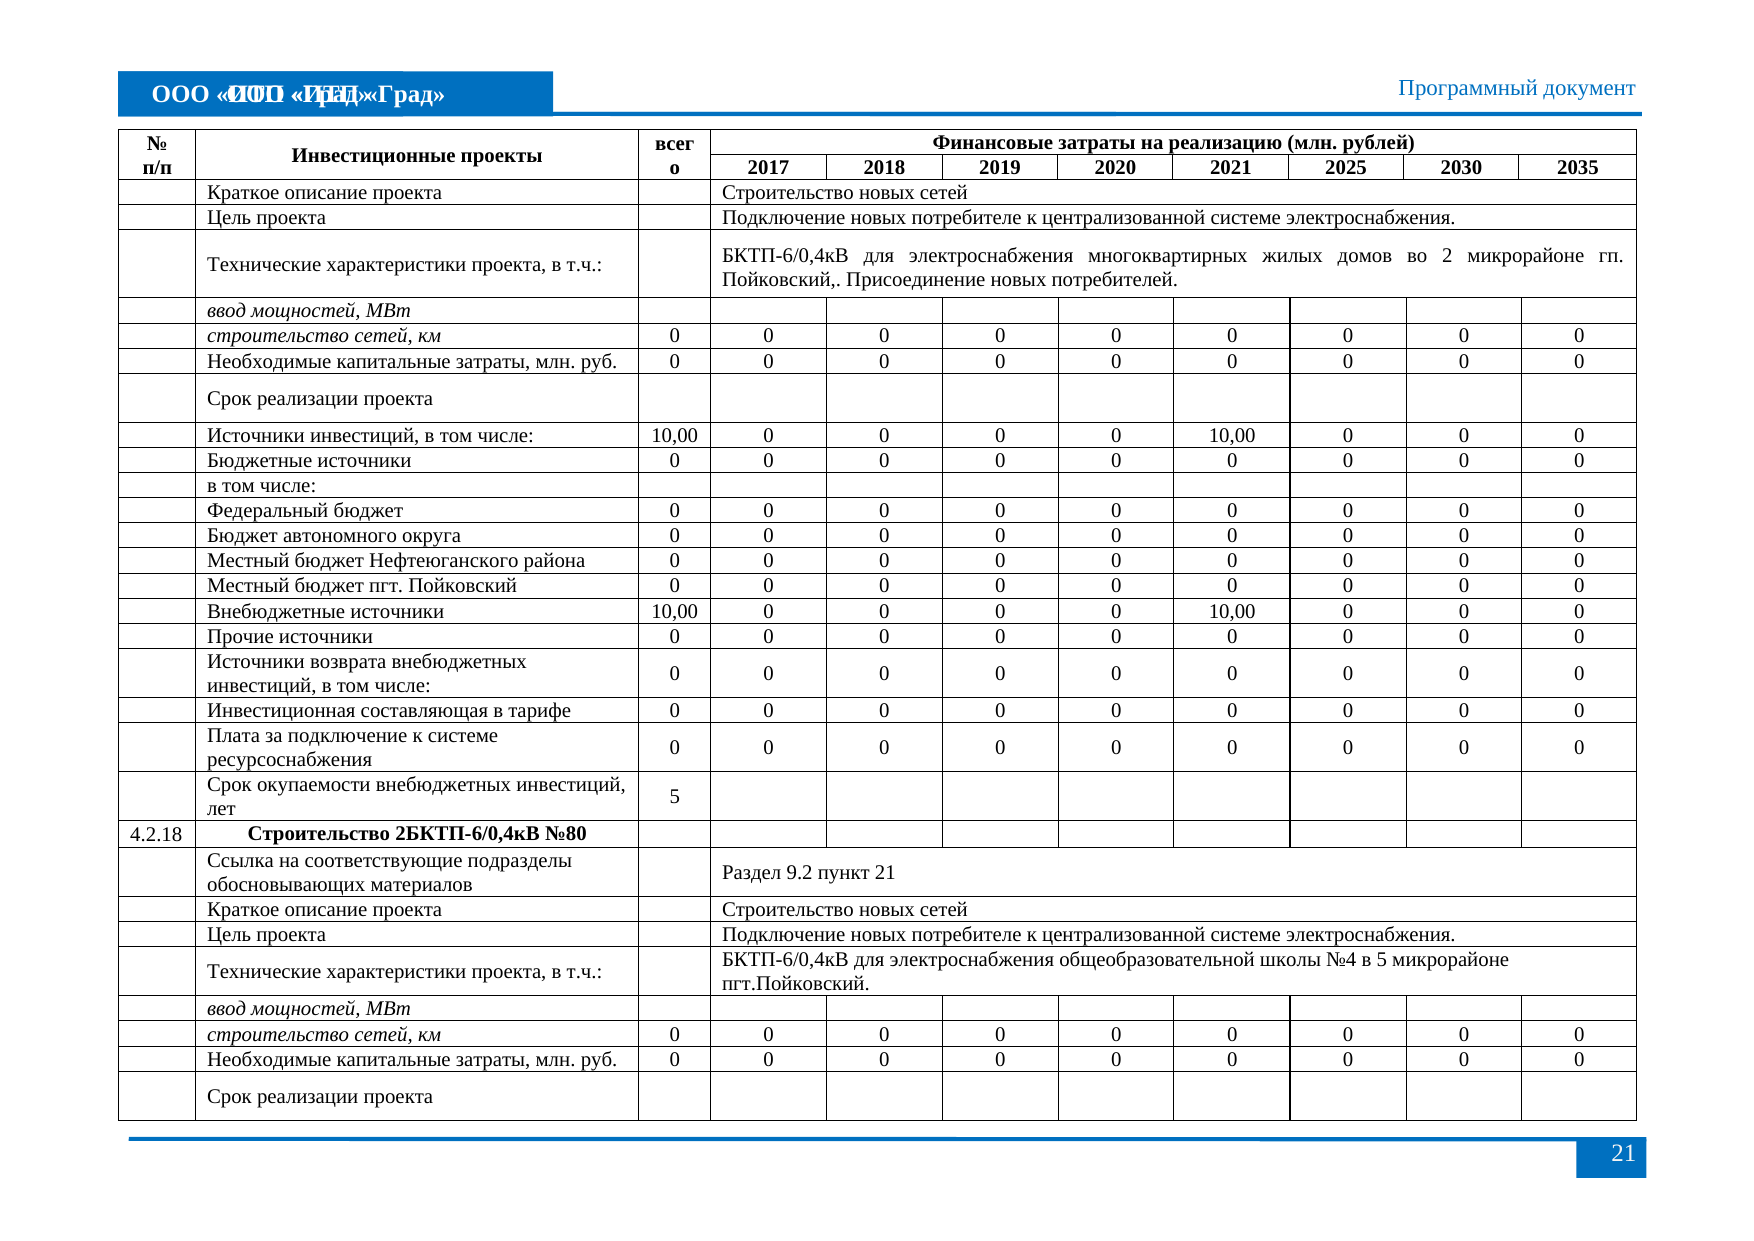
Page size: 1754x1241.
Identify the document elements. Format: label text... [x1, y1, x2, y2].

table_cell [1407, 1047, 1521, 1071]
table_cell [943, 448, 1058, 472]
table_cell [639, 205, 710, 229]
table_header всего [639, 130, 710, 179]
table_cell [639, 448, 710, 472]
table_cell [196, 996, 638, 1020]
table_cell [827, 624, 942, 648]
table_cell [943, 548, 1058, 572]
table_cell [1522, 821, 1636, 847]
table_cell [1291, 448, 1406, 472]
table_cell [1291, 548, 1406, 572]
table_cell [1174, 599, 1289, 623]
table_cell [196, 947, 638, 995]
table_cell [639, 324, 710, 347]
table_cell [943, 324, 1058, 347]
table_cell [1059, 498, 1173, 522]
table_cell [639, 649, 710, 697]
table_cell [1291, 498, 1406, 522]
table_cell 2035 [1519, 155, 1636, 179]
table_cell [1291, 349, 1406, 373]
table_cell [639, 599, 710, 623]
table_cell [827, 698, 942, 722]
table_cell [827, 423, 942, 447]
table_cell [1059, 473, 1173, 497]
table_cell 2018 [827, 155, 942, 179]
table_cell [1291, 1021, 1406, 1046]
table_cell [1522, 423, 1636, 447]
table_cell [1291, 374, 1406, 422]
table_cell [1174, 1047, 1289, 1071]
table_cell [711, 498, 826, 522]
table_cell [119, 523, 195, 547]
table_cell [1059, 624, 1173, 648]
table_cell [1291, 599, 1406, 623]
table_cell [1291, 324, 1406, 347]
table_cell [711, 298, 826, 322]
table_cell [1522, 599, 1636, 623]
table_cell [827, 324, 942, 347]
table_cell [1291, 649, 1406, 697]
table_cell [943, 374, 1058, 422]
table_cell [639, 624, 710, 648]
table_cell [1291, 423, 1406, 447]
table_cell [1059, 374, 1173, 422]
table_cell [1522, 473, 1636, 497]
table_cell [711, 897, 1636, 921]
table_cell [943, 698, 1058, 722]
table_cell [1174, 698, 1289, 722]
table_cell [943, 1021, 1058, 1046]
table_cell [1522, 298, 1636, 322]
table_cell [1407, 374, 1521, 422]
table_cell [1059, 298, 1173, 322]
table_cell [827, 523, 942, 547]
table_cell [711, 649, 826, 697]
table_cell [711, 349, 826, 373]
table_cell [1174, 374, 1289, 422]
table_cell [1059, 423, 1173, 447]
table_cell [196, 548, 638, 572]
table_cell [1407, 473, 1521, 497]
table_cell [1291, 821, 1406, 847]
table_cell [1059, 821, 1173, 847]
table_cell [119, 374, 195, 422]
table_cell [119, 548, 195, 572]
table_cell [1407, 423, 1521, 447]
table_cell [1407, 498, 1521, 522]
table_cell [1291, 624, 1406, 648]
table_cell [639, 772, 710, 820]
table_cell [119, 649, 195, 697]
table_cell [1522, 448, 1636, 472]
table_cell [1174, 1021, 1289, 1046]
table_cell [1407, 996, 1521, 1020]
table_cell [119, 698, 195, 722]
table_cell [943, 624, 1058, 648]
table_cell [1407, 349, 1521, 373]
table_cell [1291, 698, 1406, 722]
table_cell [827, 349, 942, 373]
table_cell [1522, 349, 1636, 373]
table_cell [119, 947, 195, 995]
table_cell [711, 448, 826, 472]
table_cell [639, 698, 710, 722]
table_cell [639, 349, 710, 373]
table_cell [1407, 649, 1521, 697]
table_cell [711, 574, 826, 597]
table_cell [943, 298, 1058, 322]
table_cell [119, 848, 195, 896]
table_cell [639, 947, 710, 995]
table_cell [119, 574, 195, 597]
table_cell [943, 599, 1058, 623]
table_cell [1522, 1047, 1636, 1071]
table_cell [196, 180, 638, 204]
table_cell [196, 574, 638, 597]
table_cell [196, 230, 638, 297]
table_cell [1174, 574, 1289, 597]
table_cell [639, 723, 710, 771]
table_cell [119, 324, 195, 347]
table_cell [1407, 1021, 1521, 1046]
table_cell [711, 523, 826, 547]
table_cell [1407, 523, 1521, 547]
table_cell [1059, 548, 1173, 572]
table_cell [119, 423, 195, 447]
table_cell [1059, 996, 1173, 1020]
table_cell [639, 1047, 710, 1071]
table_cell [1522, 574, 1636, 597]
table_cell 2019 [943, 155, 1057, 179]
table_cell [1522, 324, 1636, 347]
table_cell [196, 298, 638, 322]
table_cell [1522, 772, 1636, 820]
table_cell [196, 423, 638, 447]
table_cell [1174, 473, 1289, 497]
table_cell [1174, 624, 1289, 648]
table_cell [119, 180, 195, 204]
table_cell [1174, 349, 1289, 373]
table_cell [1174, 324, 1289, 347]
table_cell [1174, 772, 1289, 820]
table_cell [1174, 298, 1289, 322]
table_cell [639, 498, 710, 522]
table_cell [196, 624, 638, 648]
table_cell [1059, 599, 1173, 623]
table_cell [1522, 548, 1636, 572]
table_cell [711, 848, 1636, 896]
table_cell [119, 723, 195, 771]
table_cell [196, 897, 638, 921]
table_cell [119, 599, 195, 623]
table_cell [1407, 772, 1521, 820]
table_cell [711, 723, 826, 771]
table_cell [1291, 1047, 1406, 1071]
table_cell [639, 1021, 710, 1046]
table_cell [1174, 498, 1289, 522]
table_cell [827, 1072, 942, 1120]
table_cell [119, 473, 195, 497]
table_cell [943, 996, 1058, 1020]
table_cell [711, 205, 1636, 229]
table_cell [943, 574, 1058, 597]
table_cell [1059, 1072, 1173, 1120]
table_header Финансовые затраты на реализацию (млн. рублей) [711, 130, 1636, 154]
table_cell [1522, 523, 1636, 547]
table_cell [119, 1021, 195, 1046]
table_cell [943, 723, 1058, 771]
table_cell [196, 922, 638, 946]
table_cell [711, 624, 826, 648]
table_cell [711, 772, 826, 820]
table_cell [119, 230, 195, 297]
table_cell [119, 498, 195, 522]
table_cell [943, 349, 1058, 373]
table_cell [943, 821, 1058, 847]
table_cell 2030 [1404, 155, 1518, 179]
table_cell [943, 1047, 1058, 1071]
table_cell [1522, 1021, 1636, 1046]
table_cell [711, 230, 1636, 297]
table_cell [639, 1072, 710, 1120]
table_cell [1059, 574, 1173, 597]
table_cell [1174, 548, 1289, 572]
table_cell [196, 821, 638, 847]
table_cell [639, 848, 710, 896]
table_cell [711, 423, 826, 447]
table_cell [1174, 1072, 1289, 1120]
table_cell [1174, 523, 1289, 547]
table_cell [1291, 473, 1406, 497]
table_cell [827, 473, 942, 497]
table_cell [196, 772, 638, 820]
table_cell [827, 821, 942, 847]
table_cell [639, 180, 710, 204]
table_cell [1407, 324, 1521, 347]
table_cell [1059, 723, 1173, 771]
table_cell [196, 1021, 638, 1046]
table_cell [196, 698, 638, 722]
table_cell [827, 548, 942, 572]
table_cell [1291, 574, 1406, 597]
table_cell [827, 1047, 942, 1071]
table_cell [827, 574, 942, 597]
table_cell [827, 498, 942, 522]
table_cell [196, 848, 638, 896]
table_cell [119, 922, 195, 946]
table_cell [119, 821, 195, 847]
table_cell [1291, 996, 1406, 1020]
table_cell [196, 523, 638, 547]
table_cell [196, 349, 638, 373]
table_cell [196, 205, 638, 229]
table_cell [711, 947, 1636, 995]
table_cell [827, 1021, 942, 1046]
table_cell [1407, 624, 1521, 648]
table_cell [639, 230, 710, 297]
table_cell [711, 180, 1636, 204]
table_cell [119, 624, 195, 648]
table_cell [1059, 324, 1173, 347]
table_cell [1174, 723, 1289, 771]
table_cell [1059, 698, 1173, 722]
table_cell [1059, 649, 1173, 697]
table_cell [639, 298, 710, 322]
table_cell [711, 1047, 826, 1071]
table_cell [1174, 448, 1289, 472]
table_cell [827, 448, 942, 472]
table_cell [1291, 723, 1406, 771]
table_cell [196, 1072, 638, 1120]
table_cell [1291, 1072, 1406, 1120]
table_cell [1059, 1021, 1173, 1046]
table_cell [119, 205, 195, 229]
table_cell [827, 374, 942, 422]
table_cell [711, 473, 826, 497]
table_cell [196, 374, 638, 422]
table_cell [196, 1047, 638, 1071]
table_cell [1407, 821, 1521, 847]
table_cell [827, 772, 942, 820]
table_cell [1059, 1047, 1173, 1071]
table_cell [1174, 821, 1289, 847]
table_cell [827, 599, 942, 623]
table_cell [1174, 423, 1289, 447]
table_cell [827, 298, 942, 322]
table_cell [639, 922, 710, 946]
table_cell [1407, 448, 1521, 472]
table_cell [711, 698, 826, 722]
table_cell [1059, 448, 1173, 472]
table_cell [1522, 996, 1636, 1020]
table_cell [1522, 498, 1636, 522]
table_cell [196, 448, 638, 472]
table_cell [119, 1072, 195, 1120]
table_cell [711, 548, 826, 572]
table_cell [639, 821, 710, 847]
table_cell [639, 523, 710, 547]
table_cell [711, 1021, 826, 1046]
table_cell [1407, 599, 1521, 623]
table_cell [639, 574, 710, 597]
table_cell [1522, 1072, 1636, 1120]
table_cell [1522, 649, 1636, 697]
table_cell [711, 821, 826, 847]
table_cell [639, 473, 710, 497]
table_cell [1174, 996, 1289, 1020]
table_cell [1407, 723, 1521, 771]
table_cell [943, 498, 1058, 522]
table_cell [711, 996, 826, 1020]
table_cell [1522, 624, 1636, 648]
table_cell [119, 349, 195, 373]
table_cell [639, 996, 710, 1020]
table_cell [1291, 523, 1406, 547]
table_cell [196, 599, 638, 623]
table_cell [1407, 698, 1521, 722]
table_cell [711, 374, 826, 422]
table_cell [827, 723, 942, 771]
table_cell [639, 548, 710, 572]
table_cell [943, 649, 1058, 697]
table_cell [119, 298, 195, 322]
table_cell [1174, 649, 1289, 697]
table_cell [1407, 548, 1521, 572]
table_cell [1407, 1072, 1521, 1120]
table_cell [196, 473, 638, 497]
table_cell 2021 [1173, 155, 1288, 179]
table_header № п/п [119, 130, 195, 179]
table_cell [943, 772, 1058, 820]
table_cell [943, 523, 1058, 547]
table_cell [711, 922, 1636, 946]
table_cell 2025 [1289, 155, 1403, 179]
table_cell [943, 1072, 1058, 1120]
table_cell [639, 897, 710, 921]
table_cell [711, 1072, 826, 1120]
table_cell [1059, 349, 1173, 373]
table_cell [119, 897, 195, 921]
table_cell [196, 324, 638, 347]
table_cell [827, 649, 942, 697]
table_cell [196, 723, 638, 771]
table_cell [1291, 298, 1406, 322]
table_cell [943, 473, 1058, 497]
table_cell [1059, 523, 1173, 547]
table_header Инвестиционные проекты [196, 130, 638, 179]
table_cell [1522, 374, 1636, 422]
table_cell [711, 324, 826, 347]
table_cell 2020 [1058, 155, 1172, 179]
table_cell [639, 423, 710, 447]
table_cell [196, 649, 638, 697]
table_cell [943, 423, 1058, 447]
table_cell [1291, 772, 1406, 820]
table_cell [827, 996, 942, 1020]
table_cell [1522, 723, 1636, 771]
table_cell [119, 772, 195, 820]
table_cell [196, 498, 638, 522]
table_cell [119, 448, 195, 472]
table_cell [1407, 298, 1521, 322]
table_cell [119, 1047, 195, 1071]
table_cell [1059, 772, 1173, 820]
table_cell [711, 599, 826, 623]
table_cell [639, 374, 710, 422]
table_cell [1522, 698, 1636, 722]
table_cell 2017 [711, 155, 826, 179]
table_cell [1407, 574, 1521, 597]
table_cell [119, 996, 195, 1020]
